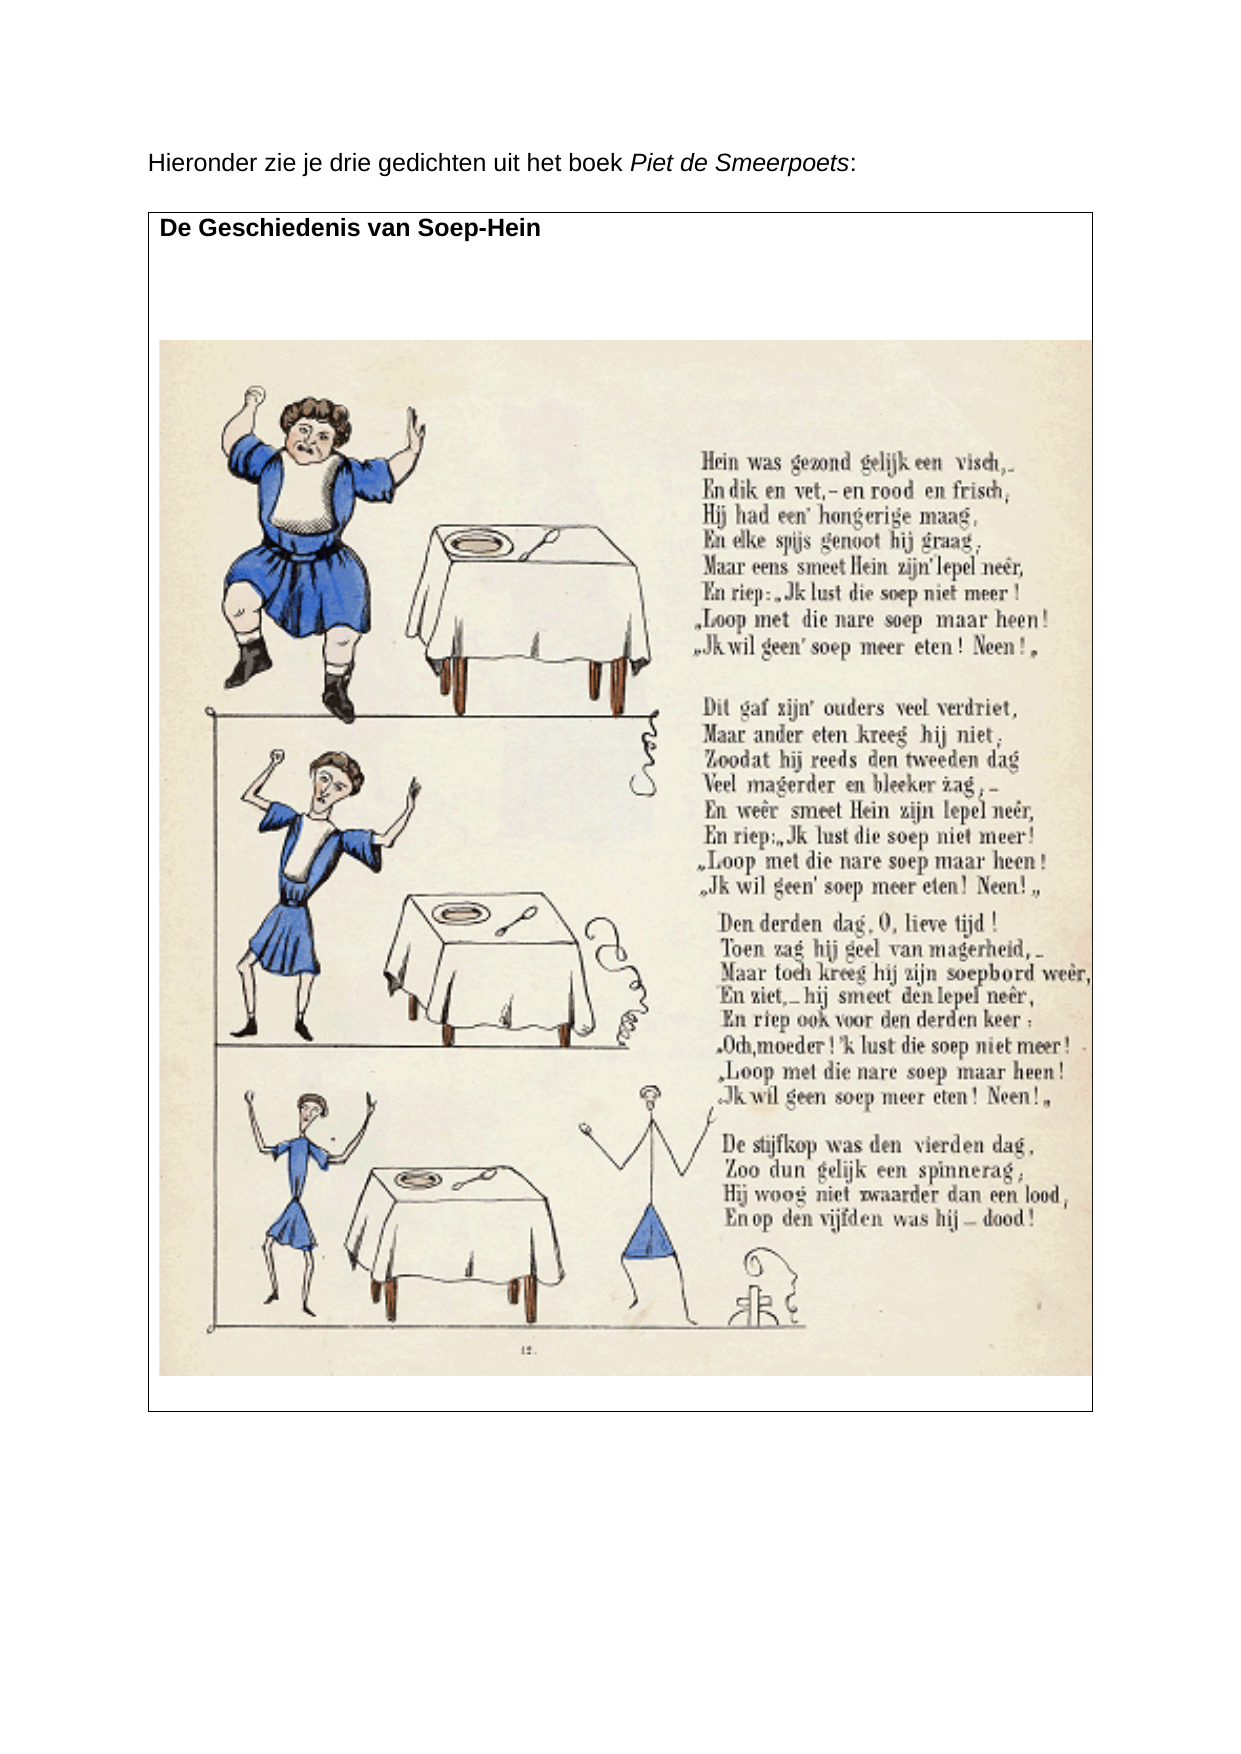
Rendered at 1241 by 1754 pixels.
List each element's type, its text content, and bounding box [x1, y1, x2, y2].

text Hieronder zie je drie gedichten uit het boek Piet de Smeerpoets: [148, 148, 1093, 176]
table_header De Geschiedenis van Soep-Hein [149, 213, 1092, 1411]
picture [159, 340, 1093, 1376]
